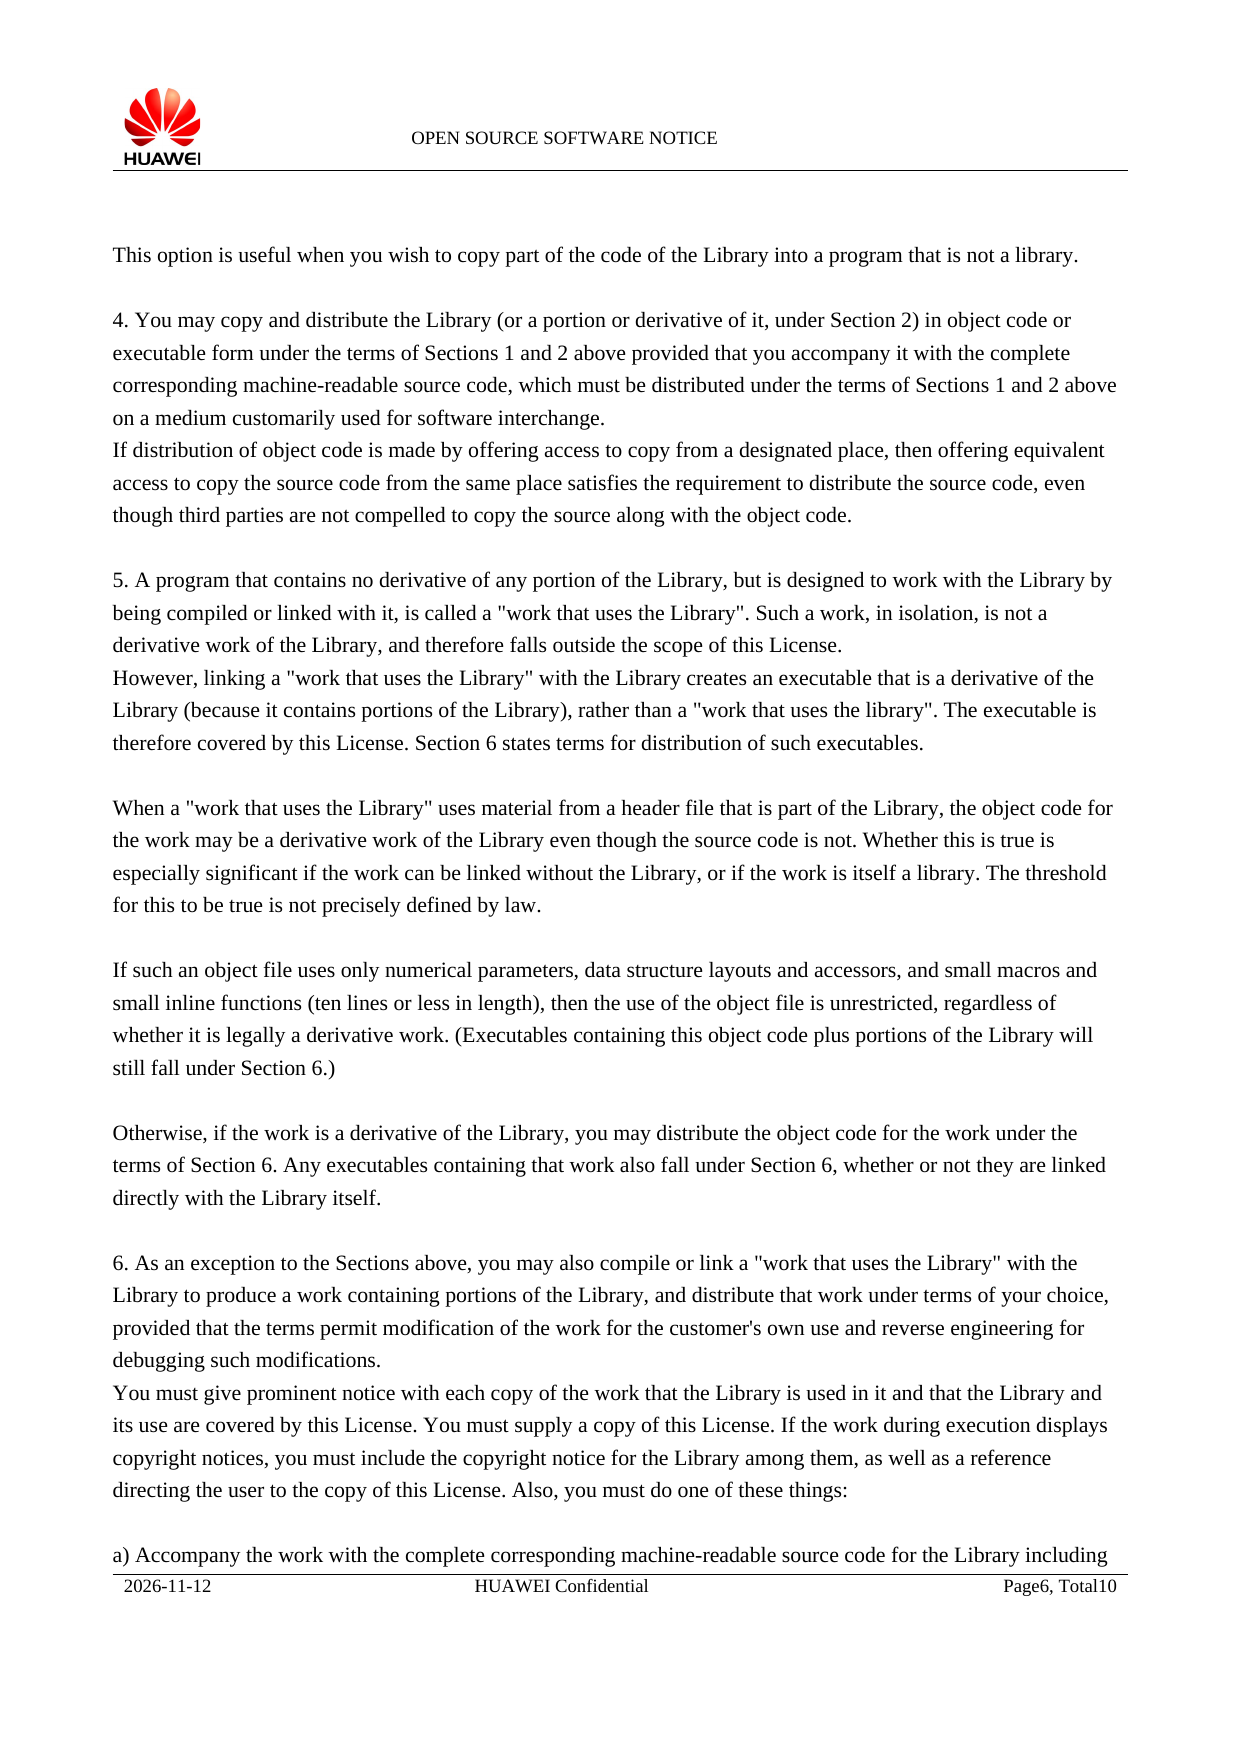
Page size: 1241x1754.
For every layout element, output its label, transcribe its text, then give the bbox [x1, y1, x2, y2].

picture [124, 88, 201, 165]
